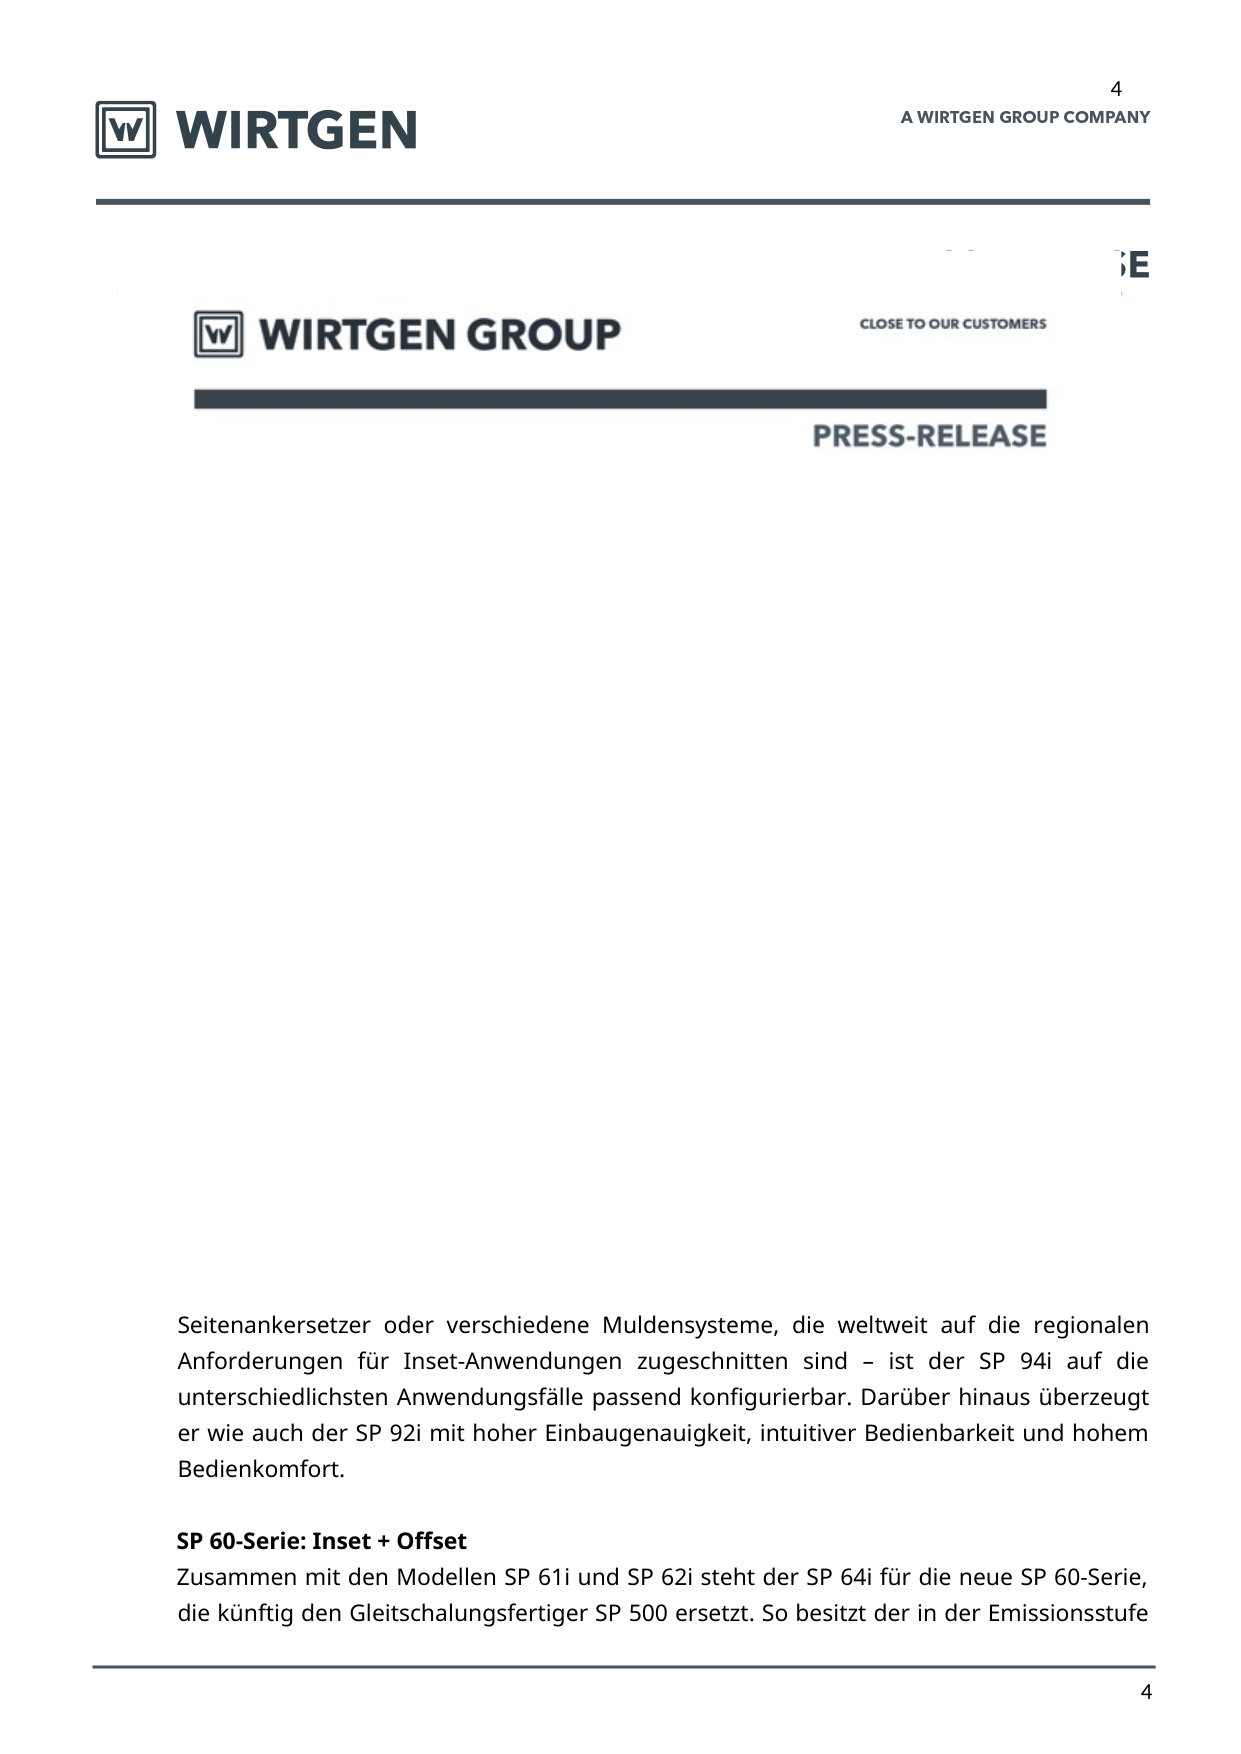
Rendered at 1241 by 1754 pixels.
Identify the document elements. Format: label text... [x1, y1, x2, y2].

text Zusammen mit den Modellen SP 61i und SP 62i steht der SP 64i für die neue SP 60-Serie, die künftig den Gleitschalungsfertiger SP 500 ersetzt. So besitzt der in der Emissionsstufe EU Stage 4 / US Tier 4 Final 180 KW-starke SP 64i (155 KW in der Emissionsstufe EU Stage 3a / US Tier 3) optional vier hydraulische, bewegliche Schwenkarme. Der Wechsel vom Transport- in den Arbeitsmodus der Maschine erfolgt dadurch schneller als noch beim SP 500. In Verbindung mit dem optional erhältlichen Paving Plus-Paket können die Schwenkarme zudem aktiv Hindernisse während des Betoneinbaus umfahren. [176, 1561, 1150, 1628]
picture [64, 1657, 1175, 1677]
text SP 60-Serie: Inset + Offset [176, 1524, 1150, 1556]
picture [76, 73, 1169, 1309]
text Der SP 94i, der zusammen mit dem SP 92i die neue SP 90-Serie bildet, ist eine vollmodulare Inset-Ausführung auf vier lenk- und schwenkbaren Kettenfahrwerken. 3,5 bis 9,5 m breite und bis zu 450 mm dicke Betondecken lassen sich mit ihm präzise einbauen. Durch eine Vielzahl an Optionen – zum Beispiel Dübelsetzer (DBI), Anker- und Seitenankersetzer oder verschiedene Muldensysteme, die weltweit auf die regionalen Anforderungen für Inset-Anwendungen zugeschnitten sind – ist der SP 94i auf die unterschiedlichsten Anwendungsfälle passend konfigurierbar. Darüber hinaus überzeugt er wie auch der SP 92i mit hoher Einbaugenauigkeit, intuitiver Bedienbarkeit und hohem Bedienkomfort. [176, 1309, 1150, 1484]
